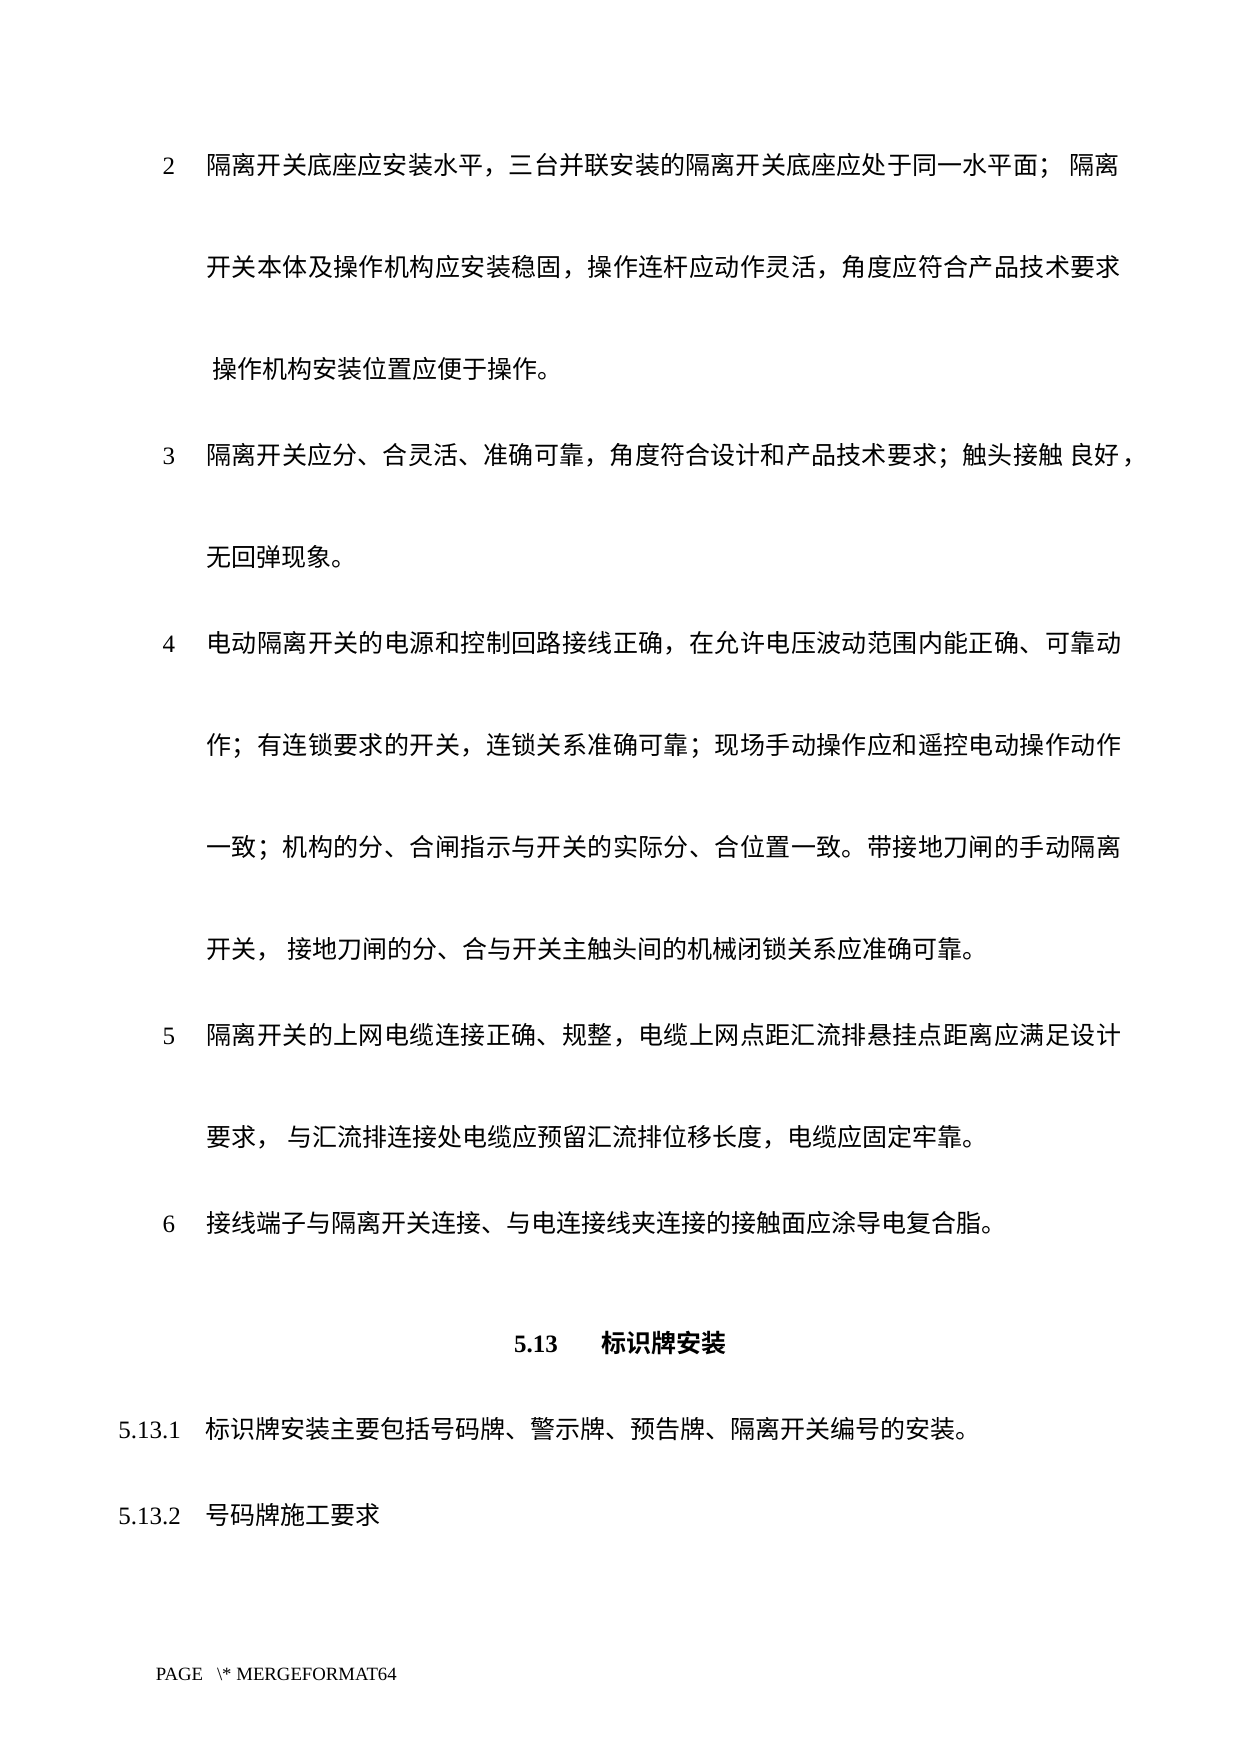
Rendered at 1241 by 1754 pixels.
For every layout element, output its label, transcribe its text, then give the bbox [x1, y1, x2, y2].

subtitle 标识牌安装主要包括号码牌、警示牌、预告牌、隔离开关编号的安装。 [118, 1393, 1122, 1461]
list 接线端子与隔离开关连接、与电连接线夹连接的接触面应涂导电复合脂。 [162, 1187, 1122, 1255]
list 隔离开关的上网电缆连接正确、规整，电缆上网点距汇流排悬挂点距离应满足设计要求， 与汇流排连接处电缆应预留汇流排位移长度，电缆应固定牢靠。 [162, 999, 1122, 1169]
list 电动隔离开关的电源和控制回路接线正确，在允许电压波动范围内能正确、可靠动作；有连锁要求的开关，连锁关系准确可靠；现场手动操作应和遥控电动操作动作一致；机构的分、合闸指示与开关的实际分、合位置一致。带接地刀闸的手动隔离开关， 接地刀闸的分、合与开关主触头间的机械闭锁关系应准确可靠。 [162, 608, 1122, 981]
subtitle 标识牌安装 [118, 1307, 1122, 1375]
list 隔离开关应分、合灵活、准确可靠，角度符合设计和产品技术要求；触头接触 良好，无回弹现象。 [162, 420, 1122, 589]
list 隔离开关底座应安装水平，三台并联安装的隔离开关底座应处于同一水平面； 隔离开关本体及操作机构应安装稳固，操作连杆应动作灵活，角度应符合产品技术要求， 操作机构安装位置应便于操作。 [162, 130, 1122, 402]
subtitle 号码牌施工要求 [118, 1479, 1122, 1547]
